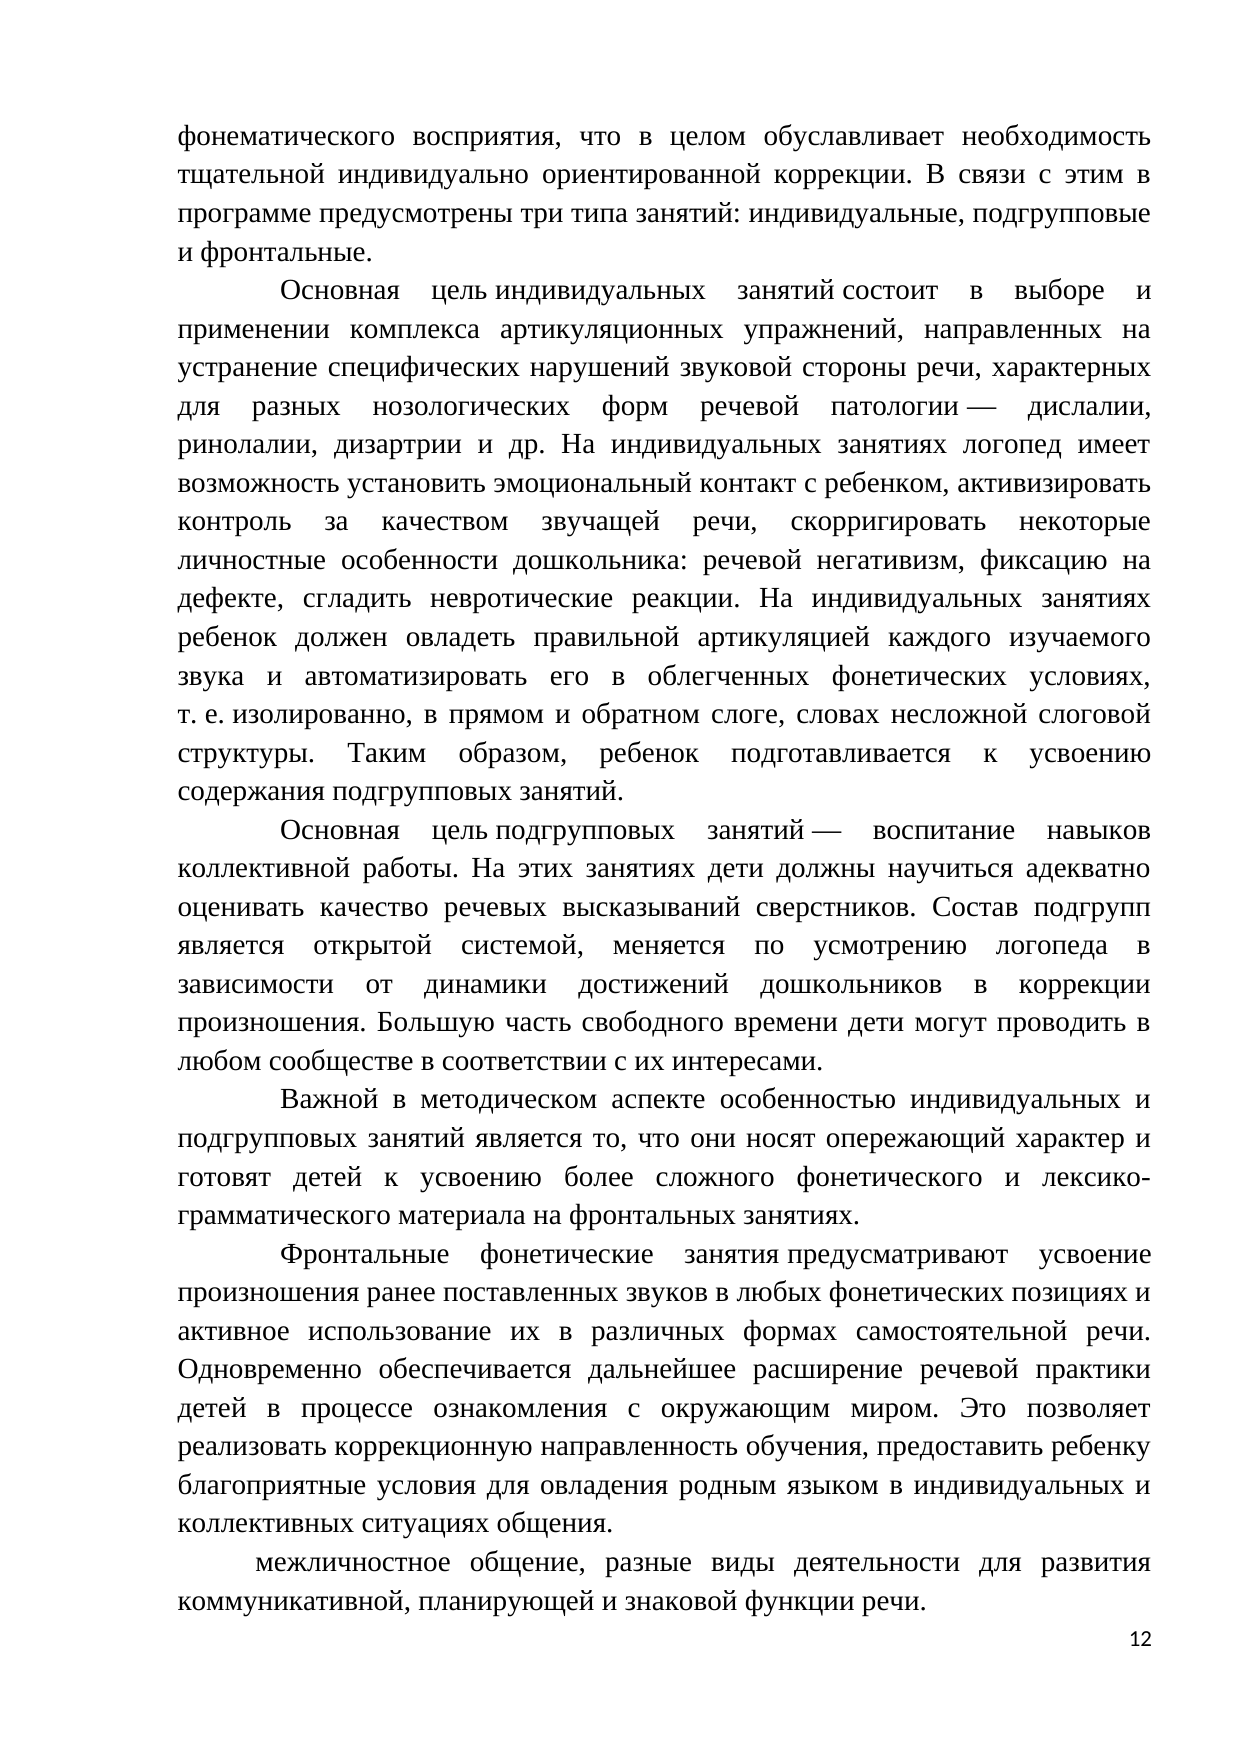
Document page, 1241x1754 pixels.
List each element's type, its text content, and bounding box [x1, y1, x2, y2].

text Основная цель индивидуальных занятий состоит в выборе и применении комплекса артикуляционных упражнений, направленных на устранение специфических нарушений звуковой стороны речи, характерных для разных нозологических форм речевой патологии — дислалии, ринолалии, дизартрии и др. На индивидуальных занятиях логопед имеет возможность установить эмоциональный контакт с ребенком, активизировать контроль за качеством звучащей речи, скорригировать некоторые личностные особенности дошкольника: речевой негативизм, фиксацию на дефекте, сгладить невротические реакции. На индивидуальных занятиях ребенок должен овладеть правильной артикуляцией каждого изучаемого звука и автоматизировать его в облегченных фонетических условиях, т. е. изолированно, в прямом и обратном слоге, словах несложной слоговой структуры. Таким образом, ребенок подготавливается к усвоению содержания подгрупповых занятий. [177, 272, 1152, 807]
text межличностное общение, разные виды деятельности для развития коммуникативной, планирующей и знаковой функции речи. [177, 1544, 1152, 1616]
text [177, 118, 1152, 267]
text Основная цель подгрупповых занятий — воспитание навыков коллективной работы. На этих занятиях дети должны научиться адекватно оценивать качество речевых высказываний сверстников. Состав подгрупп является открытой системой, меняется по усмотрению логопеда в зависимости от динамики достижений дошкольников в коррекции произношения. Большую часть свободного времени дети могут проводить в любом сообществе в соответствии с их интересами. [177, 812, 1152, 1077]
text Важной в методическом аспекте особенностью индивидуальных и подгрупповых занятий является то, что они носят опережающий характер и готовят детей к усвоению более сложного фонетического и лексико-грамматического материала на фронтальных занятиях. [177, 1082, 1152, 1231]
text Фронтальные фонетические занятия предусматривают усвоение произношения ранее поставленных звуков в любых фонетических позициях и активное использование их в различных формах самостоятельной речи. Одновременно обеспечивается дальнейшее расширение речевой практики детей в процессе ознакомления с окружающим миром. Это позволяет реализовать коррекционную направленность обучения, предоставить ребенку благоприятные условия для овладения родным языком в индивидуальных и коллективных ситуациях общения. [177, 1236, 1152, 1539]
